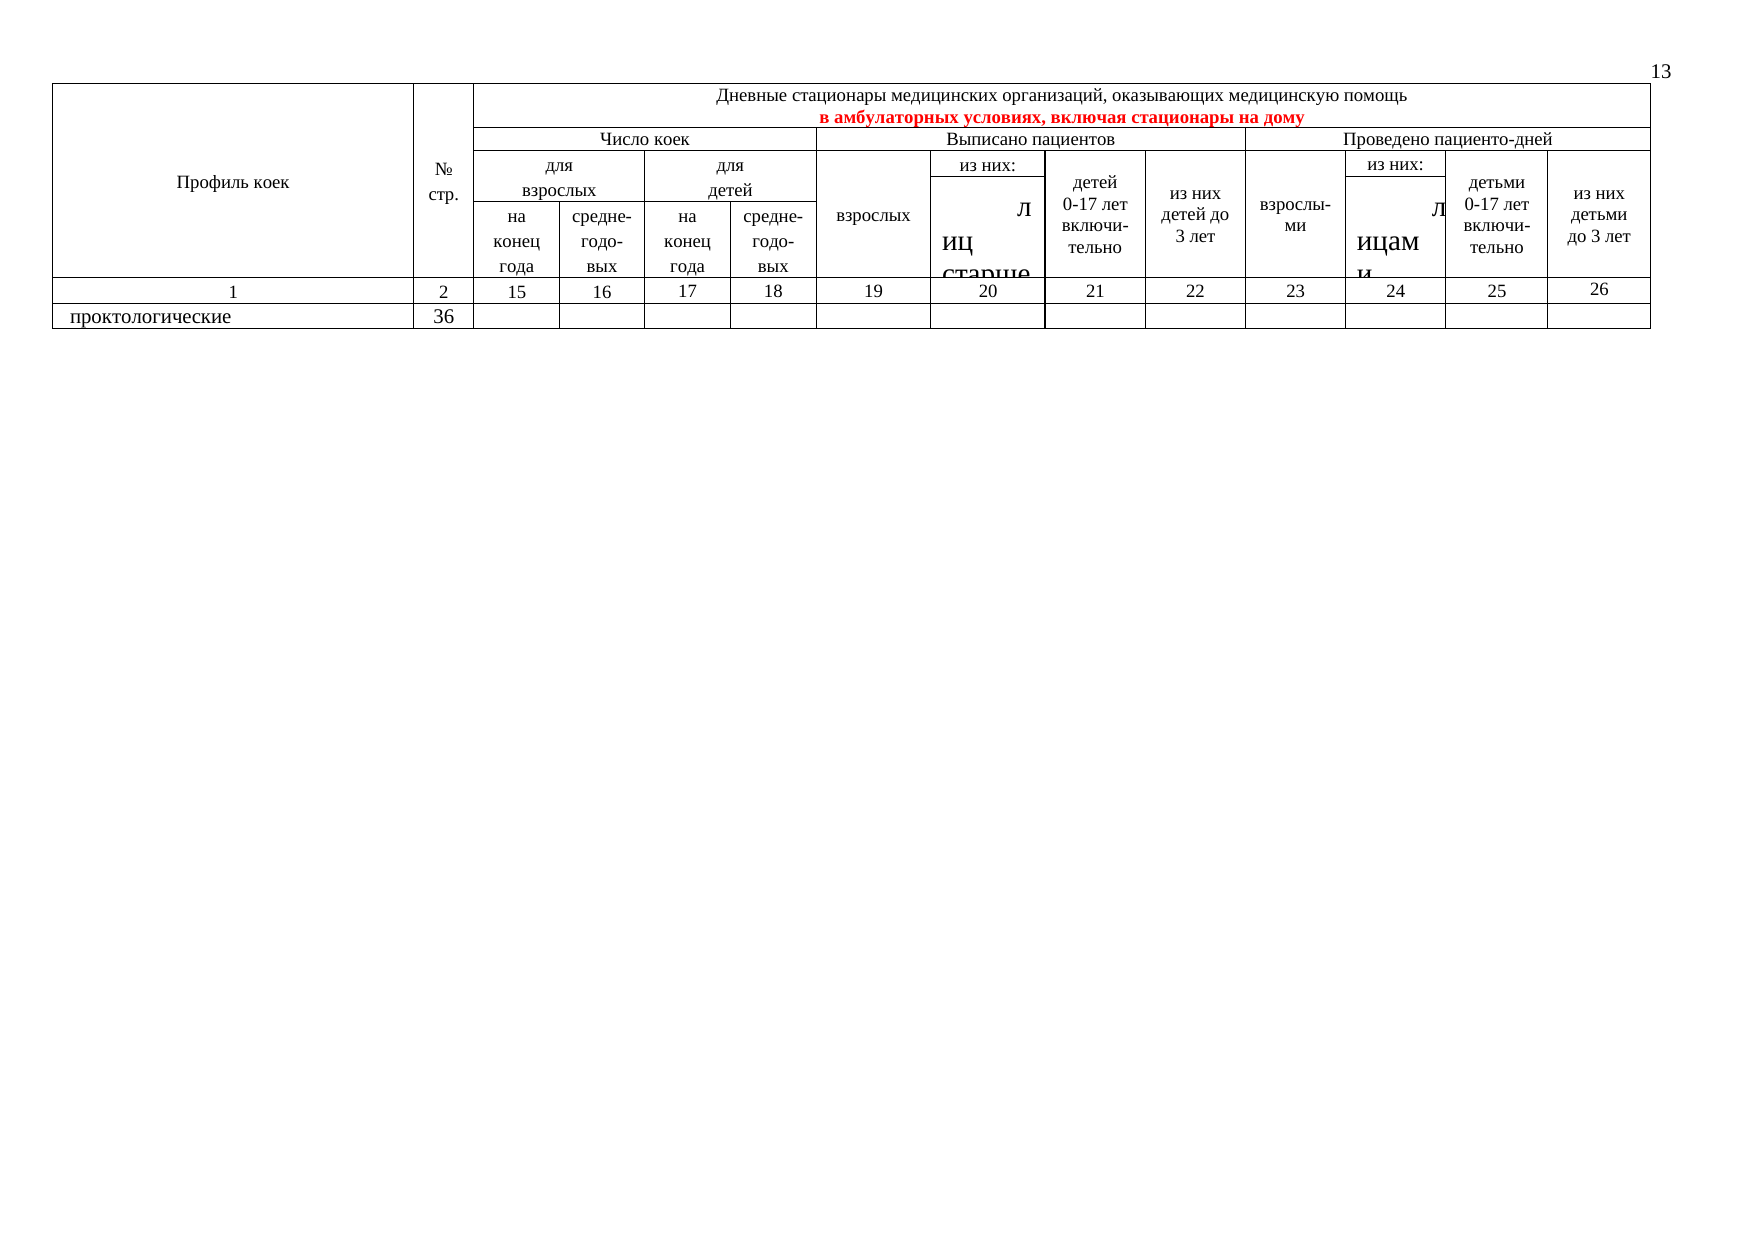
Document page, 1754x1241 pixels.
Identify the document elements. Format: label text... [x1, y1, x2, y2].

table_cell из них детей до 3 лет [1146, 151, 1245, 277]
table_cell [931, 304, 1044, 328]
table_cell 17 [645, 278, 730, 303]
table_cell детей 0-17 лет включи-тельно [1046, 151, 1145, 277]
table_cell 21 [1046, 278, 1145, 303]
table_cell детьми 0-17 лет включи-тельно [1446, 151, 1547, 277]
table_cell [817, 304, 930, 328]
table_cell средне-годо-вых [731, 202, 816, 277]
table_cell из них: [1346, 151, 1445, 176]
table_cell на конец года [645, 202, 730, 277]
table_cell 16 [560, 278, 644, 303]
table_cell Проведено пациенто-дней [1246, 128, 1650, 150]
table_cell для детей [645, 151, 816, 201]
table_cell 19 [817, 278, 930, 303]
table_cell 23 [1246, 278, 1345, 303]
table_cell [1346, 304, 1445, 328]
table_header № стр. [414, 84, 473, 277]
table_cell из них: [931, 151, 1044, 176]
table_cell [731, 304, 816, 328]
table_cell 26 [1548, 278, 1650, 303]
table_cell взрослых [817, 151, 930, 277]
table_cell проктологические [53, 304, 413, 328]
table_cell [1146, 304, 1245, 328]
table_cell Выписано пациентов [817, 128, 1245, 150]
table_cell 20 [931, 278, 1044, 303]
table_cell [1246, 304, 1345, 328]
table_cell 18 [731, 278, 816, 303]
table_cell 25 [1446, 278, 1547, 303]
table_cell из них детьми до 3 лет [1548, 151, 1650, 277]
table_cell [560, 304, 644, 328]
table_cell [1046, 304, 1145, 328]
table_cell лиц старше трудоспо-собного возраста [931, 177, 1044, 277]
table_cell 24 [1346, 278, 1445, 303]
table_header Дневные стационары медицинских организаций, оказывающих медицинскую помощь в амбулаторных условиях, включая стационары на дому [474, 84, 1650, 127]
table_cell Число коек [474, 128, 816, 150]
table_cell [645, 304, 730, 328]
table_cell для взрослых [474, 151, 644, 201]
table_cell 1 [53, 278, 413, 303]
table_cell [1446, 304, 1547, 328]
table_cell 2 [414, 278, 473, 303]
table_cell [474, 304, 559, 328]
table_cell средне-годо-вых [560, 202, 644, 277]
table_cell взрослы-ми [1246, 151, 1345, 277]
table_cell на конец года [474, 202, 559, 277]
table_cell [1548, 304, 1650, 328]
table_header Профиль коек [53, 84, 413, 277]
table_cell 22 [1146, 278, 1245, 303]
table_cell 15 [474, 278, 559, 303]
table_cell 36 [414, 304, 473, 328]
table_cell лицами старше трудоспо-собного возраста [1346, 177, 1445, 277]
